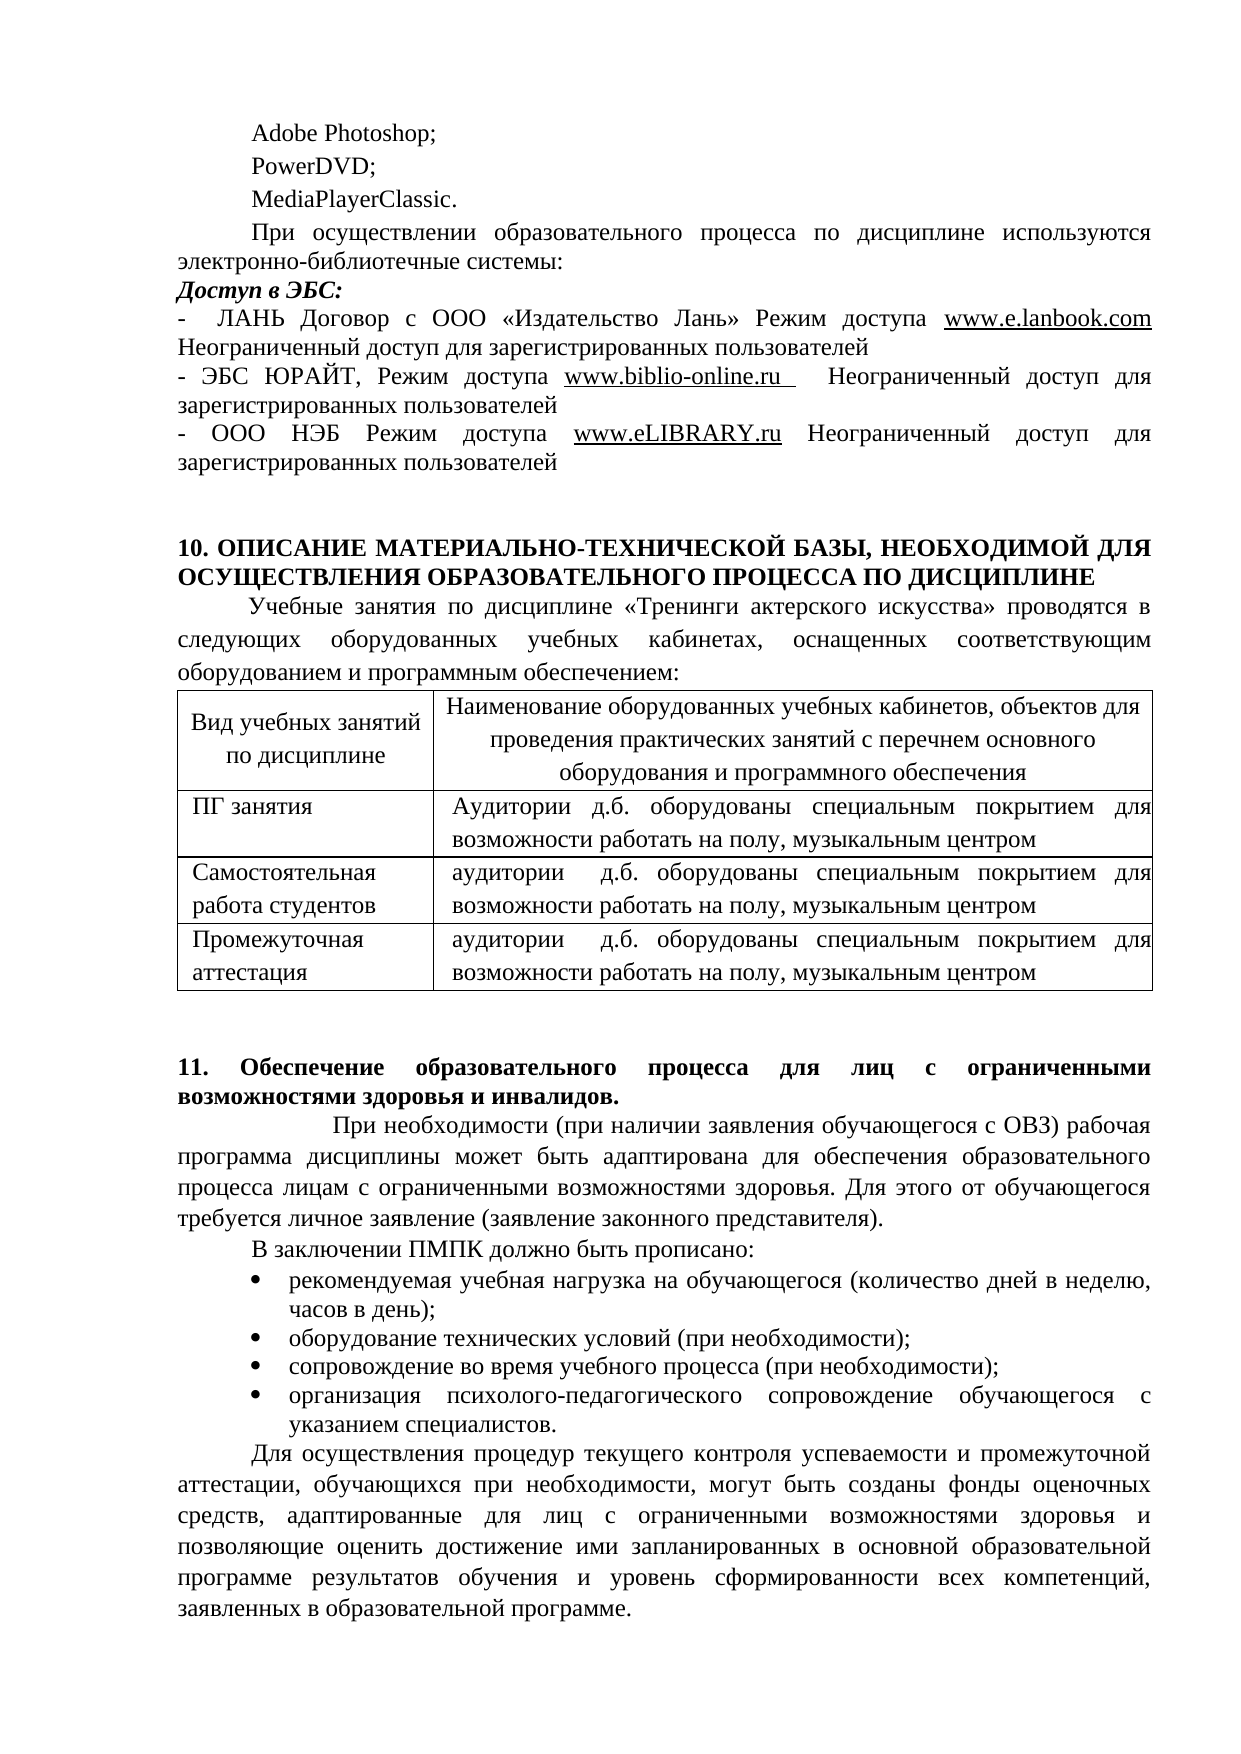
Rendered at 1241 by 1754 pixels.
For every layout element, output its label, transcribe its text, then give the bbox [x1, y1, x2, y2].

list сопровождение во время учебного процесса (при необходимости); [251, 1351, 1152, 1380]
text При осуществлении образовательного процесса по дисциплине используются электронно-библиотечные системы: [177, 217, 1152, 275]
table_cell аудитории д.б. оборудованы специальным покрытием для возможности работать на полу, музыкальным центром [434, 858, 1152, 923]
text 10. ОПИСАНИЕ МАТЕРИАЛЬНО-ТЕХНИЧЕСКОЙ БАЗЫ, НЕОБХОДИМОЙ ДЛЯ ОСУЩЕСТВЛЕНИЯ ОБРАЗОВАТЕЛЬНОГО ПРОЦЕССА ПО ДИСЦИПЛИНЕ [177, 533, 1152, 591]
table_cell ПГ занятия [178, 791, 433, 856]
text При необходимости (при наличии заявления обучающегося с ОВЗ) рабочая программа дисциплины может быть адаптирована для обеспечения образовательного процесса лицам с ограниченными возможностями здоровья. Для этого от обучающегося требуется личное заявление (заявление законного представителя). [177, 1110, 1152, 1232]
list рекомендуемая учебная нагрузка на обучающегося (количество дней в неделю, часов в день); [251, 1265, 1152, 1323]
text MediaPlayerClassic. [177, 184, 1152, 213]
table_cell аудитории д.б. оборудованы специальным покрытием для возможности работать на полу, музыкальным центром [434, 924, 1152, 990]
table_header Вид учебных занятий по дисциплине [178, 691, 433, 790]
table_cell Аудитории д.б. оборудованы специальным покрытием для возможности работать на полу, музыкальным центром [434, 791, 1152, 856]
text - ЭБС ЮРАЙТ, Режим доступа www.biblio-online.ru Неограниченный доступ для зарегистрированных пользователей [177, 361, 1152, 418]
text 11. Обеспечение образовательного процесса для лиц с ограниченными возможностями здоровья и инвалидов. [177, 1052, 1152, 1110]
table_header Наименование оборудованных учебных кабинетов, объектов для проведения практических занятий с перечнем основного оборудования и программного обеспечения [434, 691, 1152, 790]
text Учебные занятия по дисциплине «Тренинги актерского искусства» проводятся в следующих оборудованных учебных кабинетах, оснащенных соответствующим оборудованием и программным обеспечением: [177, 591, 1152, 686]
text В заключении ПМПК должно быть прописано: [177, 1234, 1152, 1263]
text PowerDVD; [177, 151, 1152, 180]
text Adobe Photoshop; [177, 118, 1152, 147]
table_cell Промежуточная аттестация [178, 924, 433, 990]
text Для осуществления процедур текущего контроля успеваемости и промежуточной аттестации, обучающихся при необходимости, могут быть созданы фонды оценочных средств, адаптированные для лиц с ограниченными возможностями здоровья и позволяющие оценить достижение ими запланированных в основной образовательной программе результатов обучения и уровень сформированности всех компетенций, заявленных в образовательной программе. [177, 1438, 1152, 1622]
list организация психолого-педагогического сопровождение обучающегося с указанием специалистов. [251, 1380, 1152, 1438]
text Доступ в ЭБС: [177, 275, 1152, 303]
text - ЛАНЬ Договор с ООО «Издательство Лань» Режим доступа www.e.lanbook.com Неограниченный доступ для зарегистрированных пользователей [177, 303, 1152, 361]
list оборудование технических условий (при необходимости); [251, 1323, 1152, 1351]
table_cell Самостоятельная работа студентов [178, 858, 433, 923]
text - ООО НЭБ Режим доступа www.eLIBRARY.ru Неограниченный доступ для зарегистрированных пользователей [177, 418, 1152, 476]
